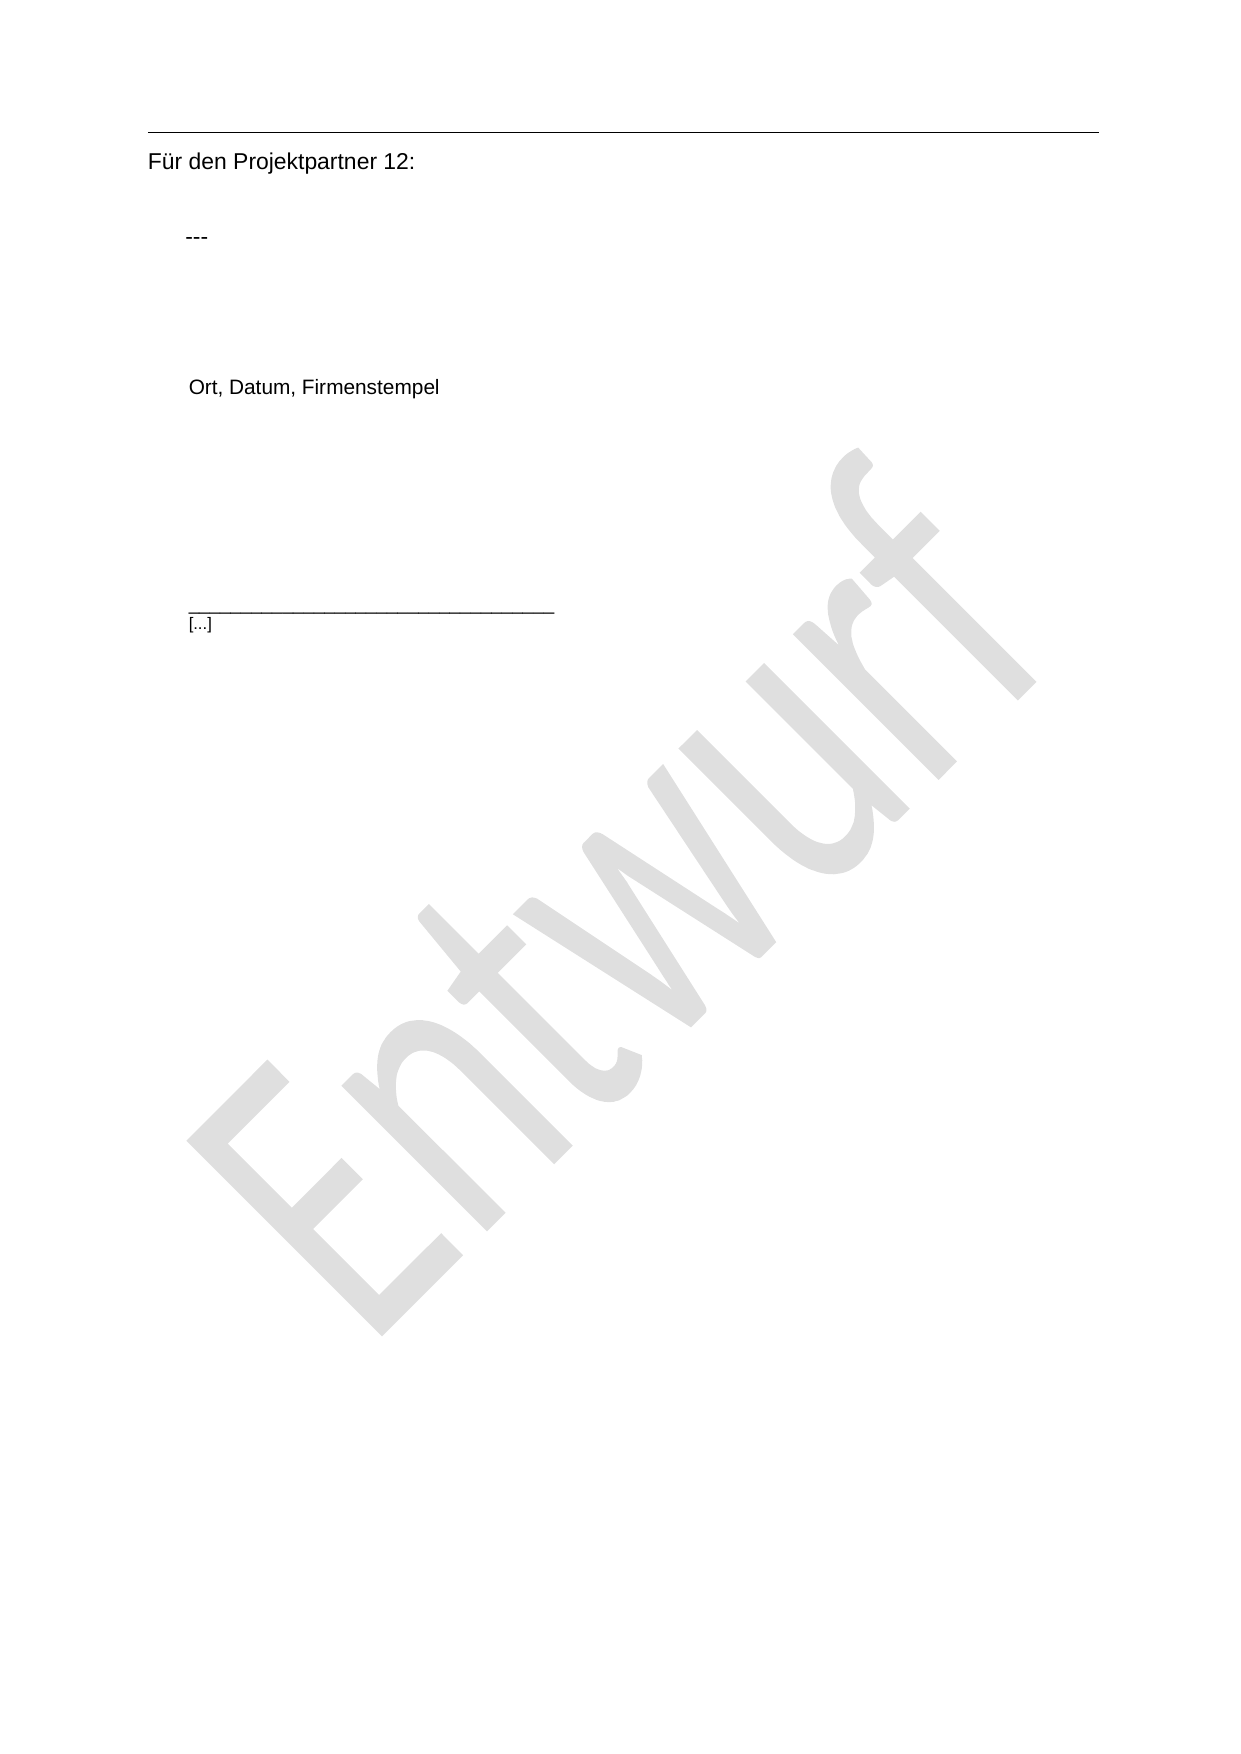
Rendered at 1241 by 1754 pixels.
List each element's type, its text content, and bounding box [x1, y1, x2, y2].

text Für den Projektpartner 12: [148, 148, 1092, 174]
text --- [185, 223, 1092, 250]
table_header [658, 375, 1093, 633]
table_header Ort, Datum, Firmenstempel ___________________________________ [...] [148, 375, 658, 633]
